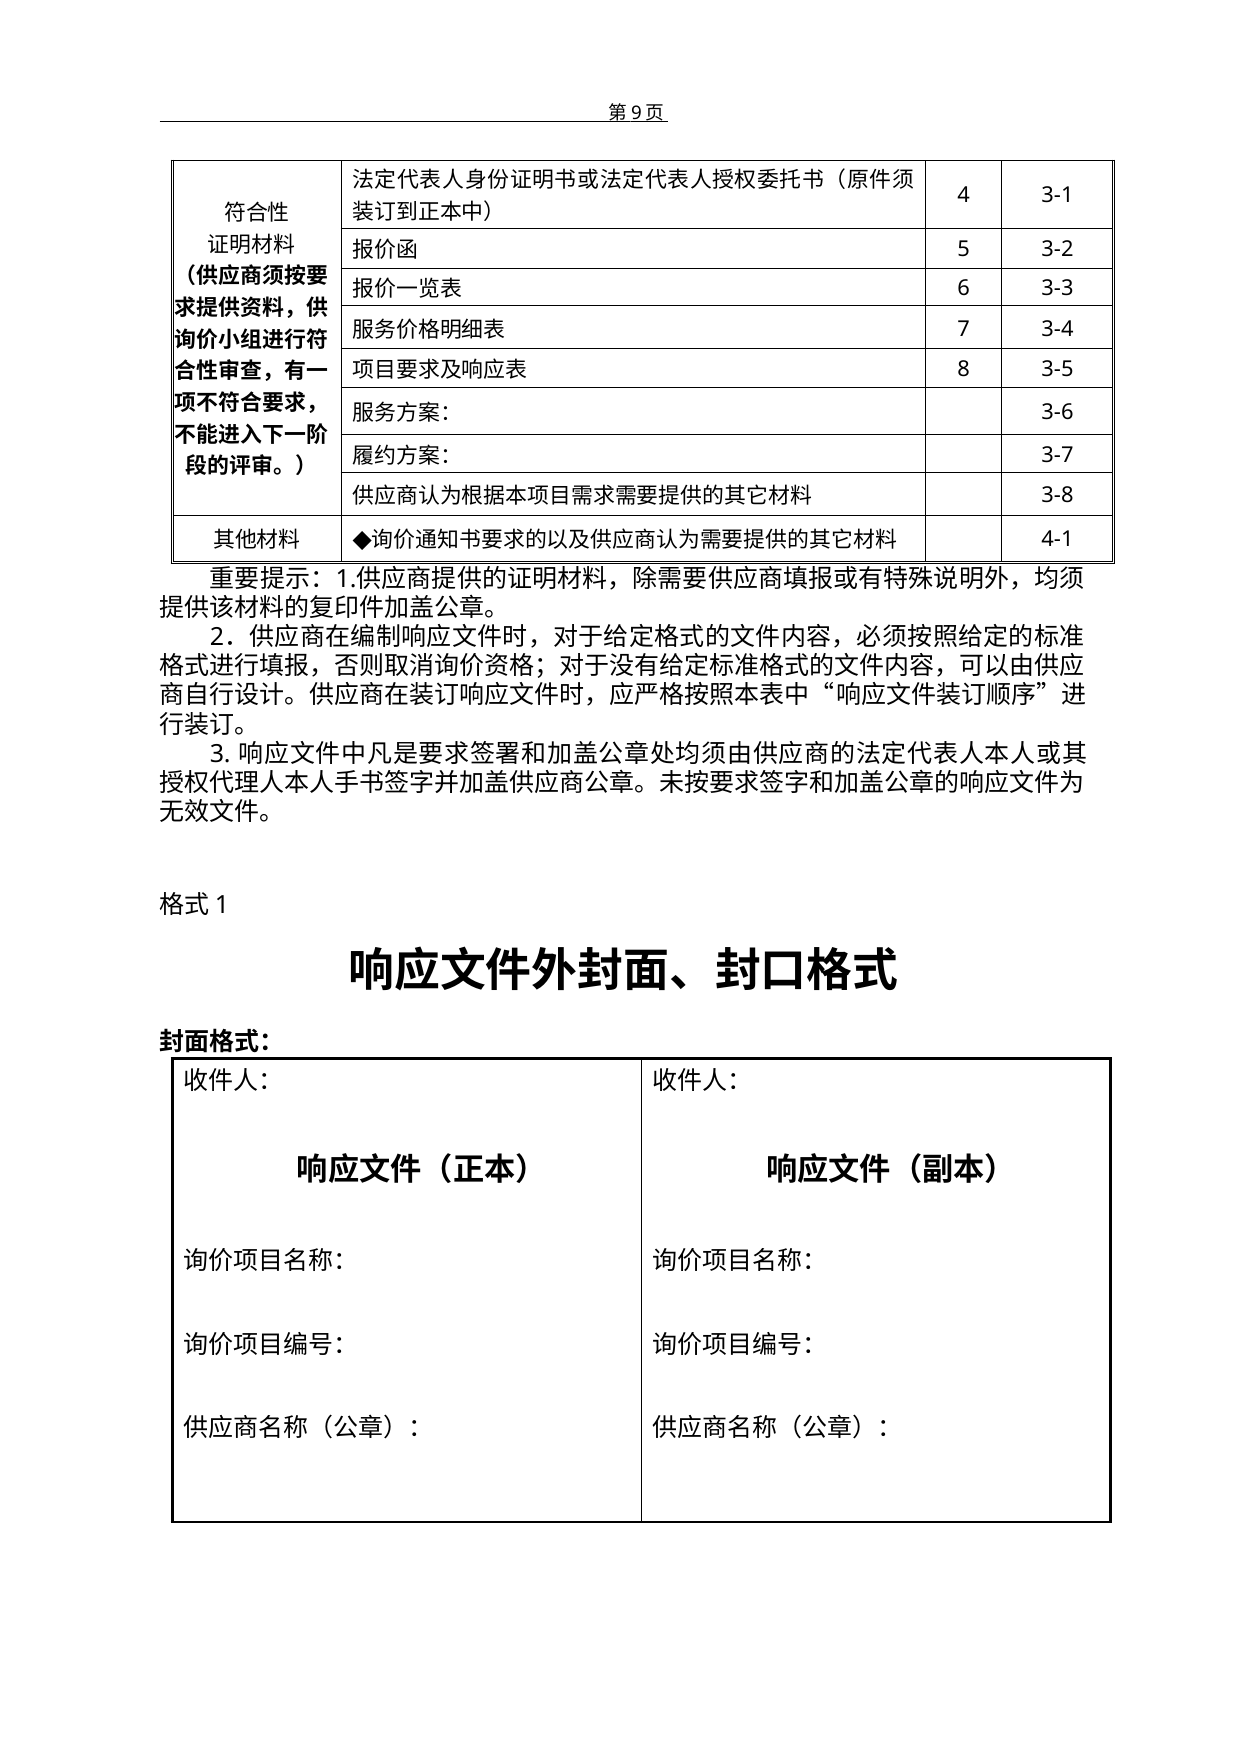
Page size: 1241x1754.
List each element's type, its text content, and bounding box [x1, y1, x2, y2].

table_cell 3-8 [1002, 473, 1112, 515]
table_cell 4-1 [1002, 516, 1112, 561]
table_cell 项目要求及响应表 [342, 349, 925, 387]
text 重要提示：1.供应商提供的证明材料，除需要供应商填报或有特殊说明外，均须提供该材料的复印件加盖公章。 [159, 564, 1087, 622]
table_header 收件人： 响应文件（副本） 询价项目名称： 询价项目编号： 供应商名称（公章）： [642, 1060, 1109, 1521]
table_cell 8 [926, 349, 1001, 387]
text 2．供应商在编制响应文件时，对于给定格式的文件内容，必须按照给定的标准格式进行填报，否则取消询价资格；对于没有给定标准格式的文件内容，可以由供应商自行设计。供应商在装订响应文件时，应严格按照本表中“响应文件装订顺序”进行装订。 [159, 622, 1087, 739]
table_cell 法定代表人身份证明书或法定代表人授权委托书（原件须装订到正本中） [342, 161, 925, 228]
table_cell ◆询价通知书要求的以及供应商认为需要提供的其它材料 [342, 516, 925, 561]
table_cell [926, 516, 1001, 561]
table_cell 3-5 [1002, 349, 1112, 387]
table_cell 报价一览表 [342, 269, 925, 305]
table_cell [926, 473, 1001, 515]
table_cell 服务价格明细表 [342, 306, 925, 348]
table_cell 7 [926, 306, 1001, 348]
table_cell 5 [926, 229, 1001, 268]
table_cell [926, 435, 1001, 472]
text 格式1 [159, 885, 1087, 921]
text 封面格式： [159, 1021, 1087, 1057]
table_cell 4 [926, 161, 1001, 228]
text 响应文件外封面、封口格式 [159, 946, 1087, 996]
table_cell 其他材料 [174, 516, 341, 561]
table_cell 3-6 [1002, 388, 1112, 434]
table_header 收件人： 响应文件（正本） 询价项目名称： 询价项目编号： 供应商名称（公章）： [174, 1060, 641, 1521]
table_cell 3-7 [1002, 435, 1112, 472]
table_cell 服务方案： [342, 388, 925, 434]
table_cell 报价函 [342, 229, 925, 268]
table_cell 6 [926, 269, 1001, 305]
table_cell 3-3 [1002, 269, 1112, 305]
table_cell [926, 388, 1001, 434]
table_cell 供应商认为根据本项目需求需要提供的其它材料 [342, 473, 925, 515]
table_cell 符合性 证明材料 （供应商须按要求提供资料，供询价小组进行符合性审查，有一项不符合要求，不能进入下一阶段的评审。） [174, 161, 341, 515]
text 3. 响应文件中凡是要求签署和加盖公章处均须由供应商的法定代表人本人或其授权代理人本人手书签字并加盖供应商公章。未按要求签字和加盖公章的响应文件为无效文件。 [159, 739, 1087, 826]
table_cell 履约方案： [342, 435, 925, 472]
table_cell 3-4 [1002, 306, 1112, 348]
table_cell 3-2 [1002, 229, 1112, 268]
table_cell 3-1 [1002, 161, 1112, 228]
